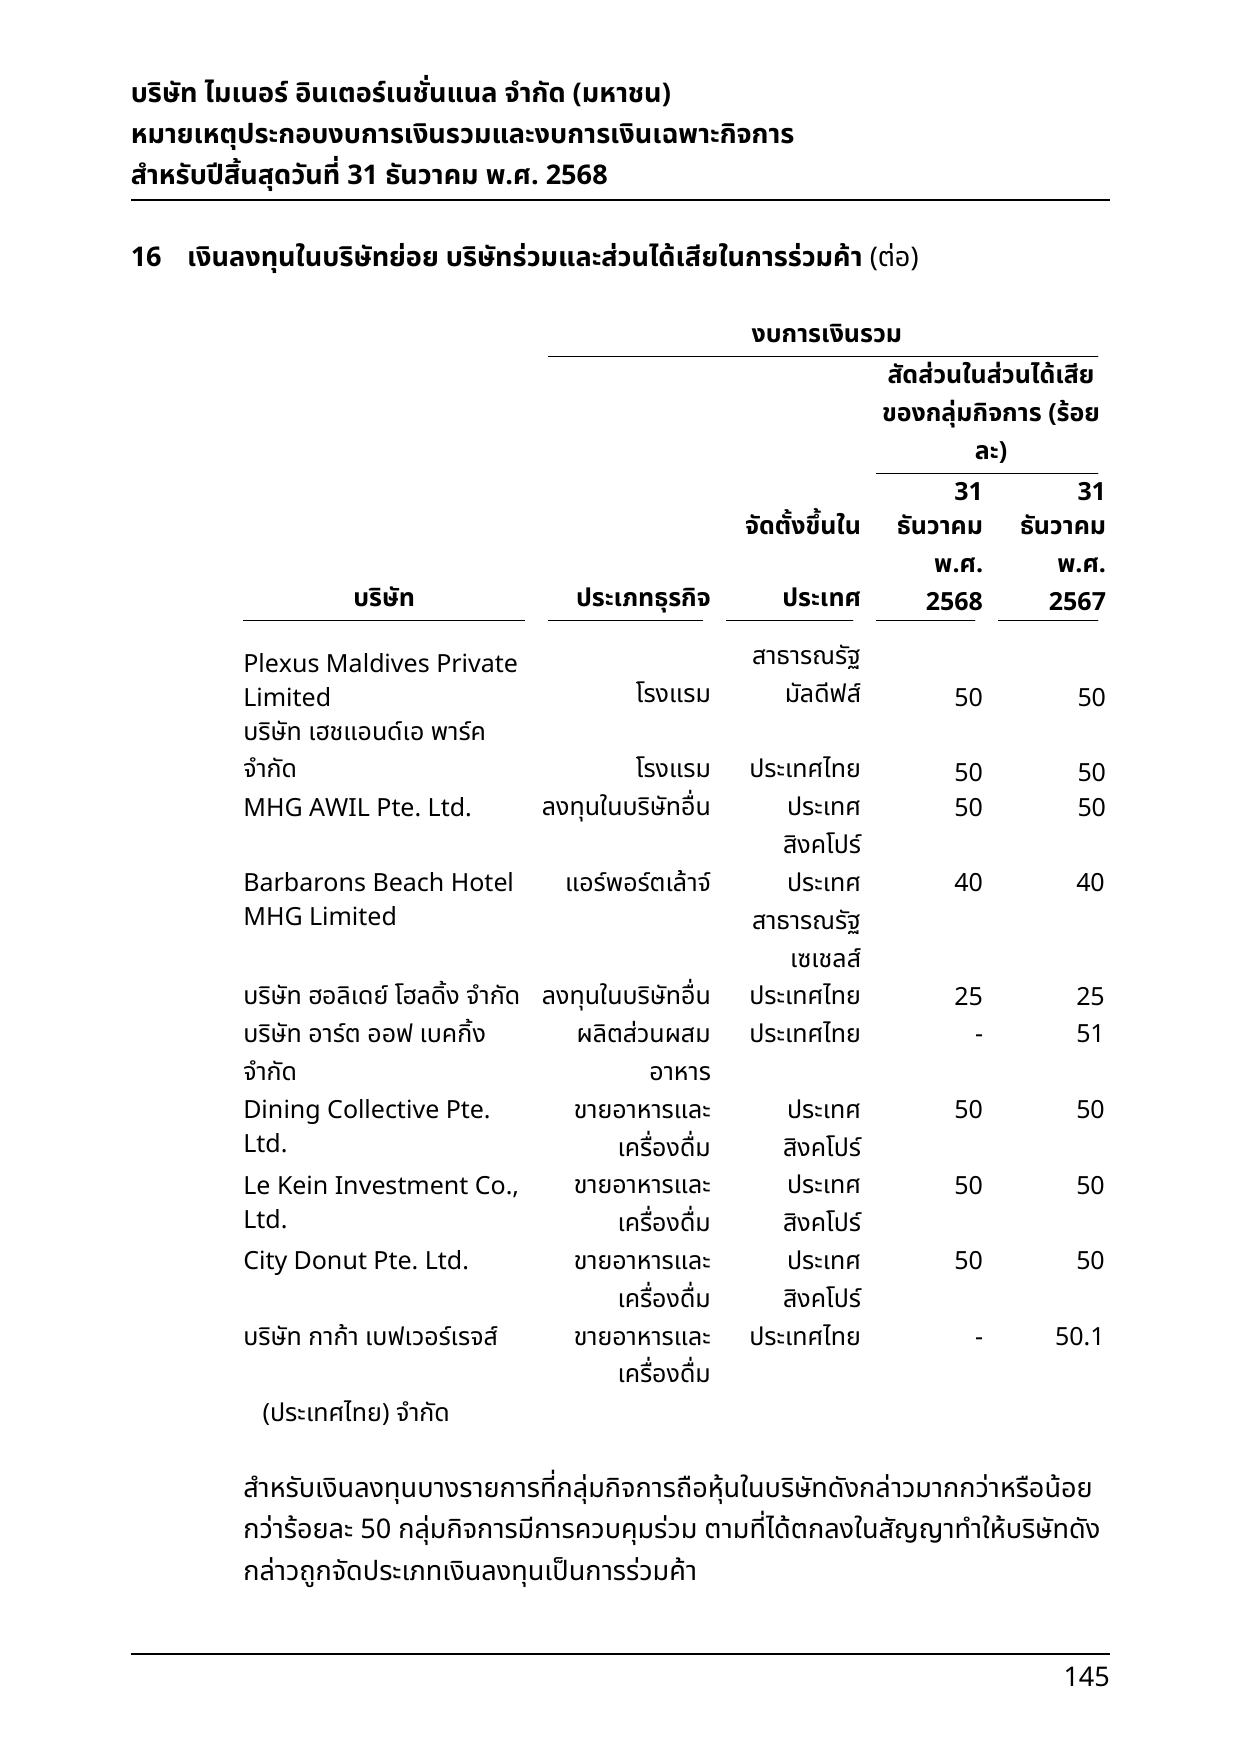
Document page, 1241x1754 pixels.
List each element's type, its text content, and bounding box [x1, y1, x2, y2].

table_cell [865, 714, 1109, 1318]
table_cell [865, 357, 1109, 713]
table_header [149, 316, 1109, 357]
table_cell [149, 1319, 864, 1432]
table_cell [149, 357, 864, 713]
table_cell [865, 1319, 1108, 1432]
text สำหรับเงินลงทุนบางรายการที่กลุ่มกิจการถือหุ้นในบริษัทดังกล่าวมากกว่าหรือน้อยกว่าร้อยละ 50 กลุ่มกิจการมีการควบคุมร่วม ตามที่ได้ตกลงในสัญญาทำให้บริษัทดังกล่าวถูกจัดประเภทเงินลงทุนเป็นการร่วมค้า [243, 1469, 1110, 1592]
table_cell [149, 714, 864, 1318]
text 16 เงินลงทุนในบริษัทย่อย บริษัทร่วมและส่วนได้เสียในการร่วมค้า (ต่อ) [131, 238, 1110, 279]
